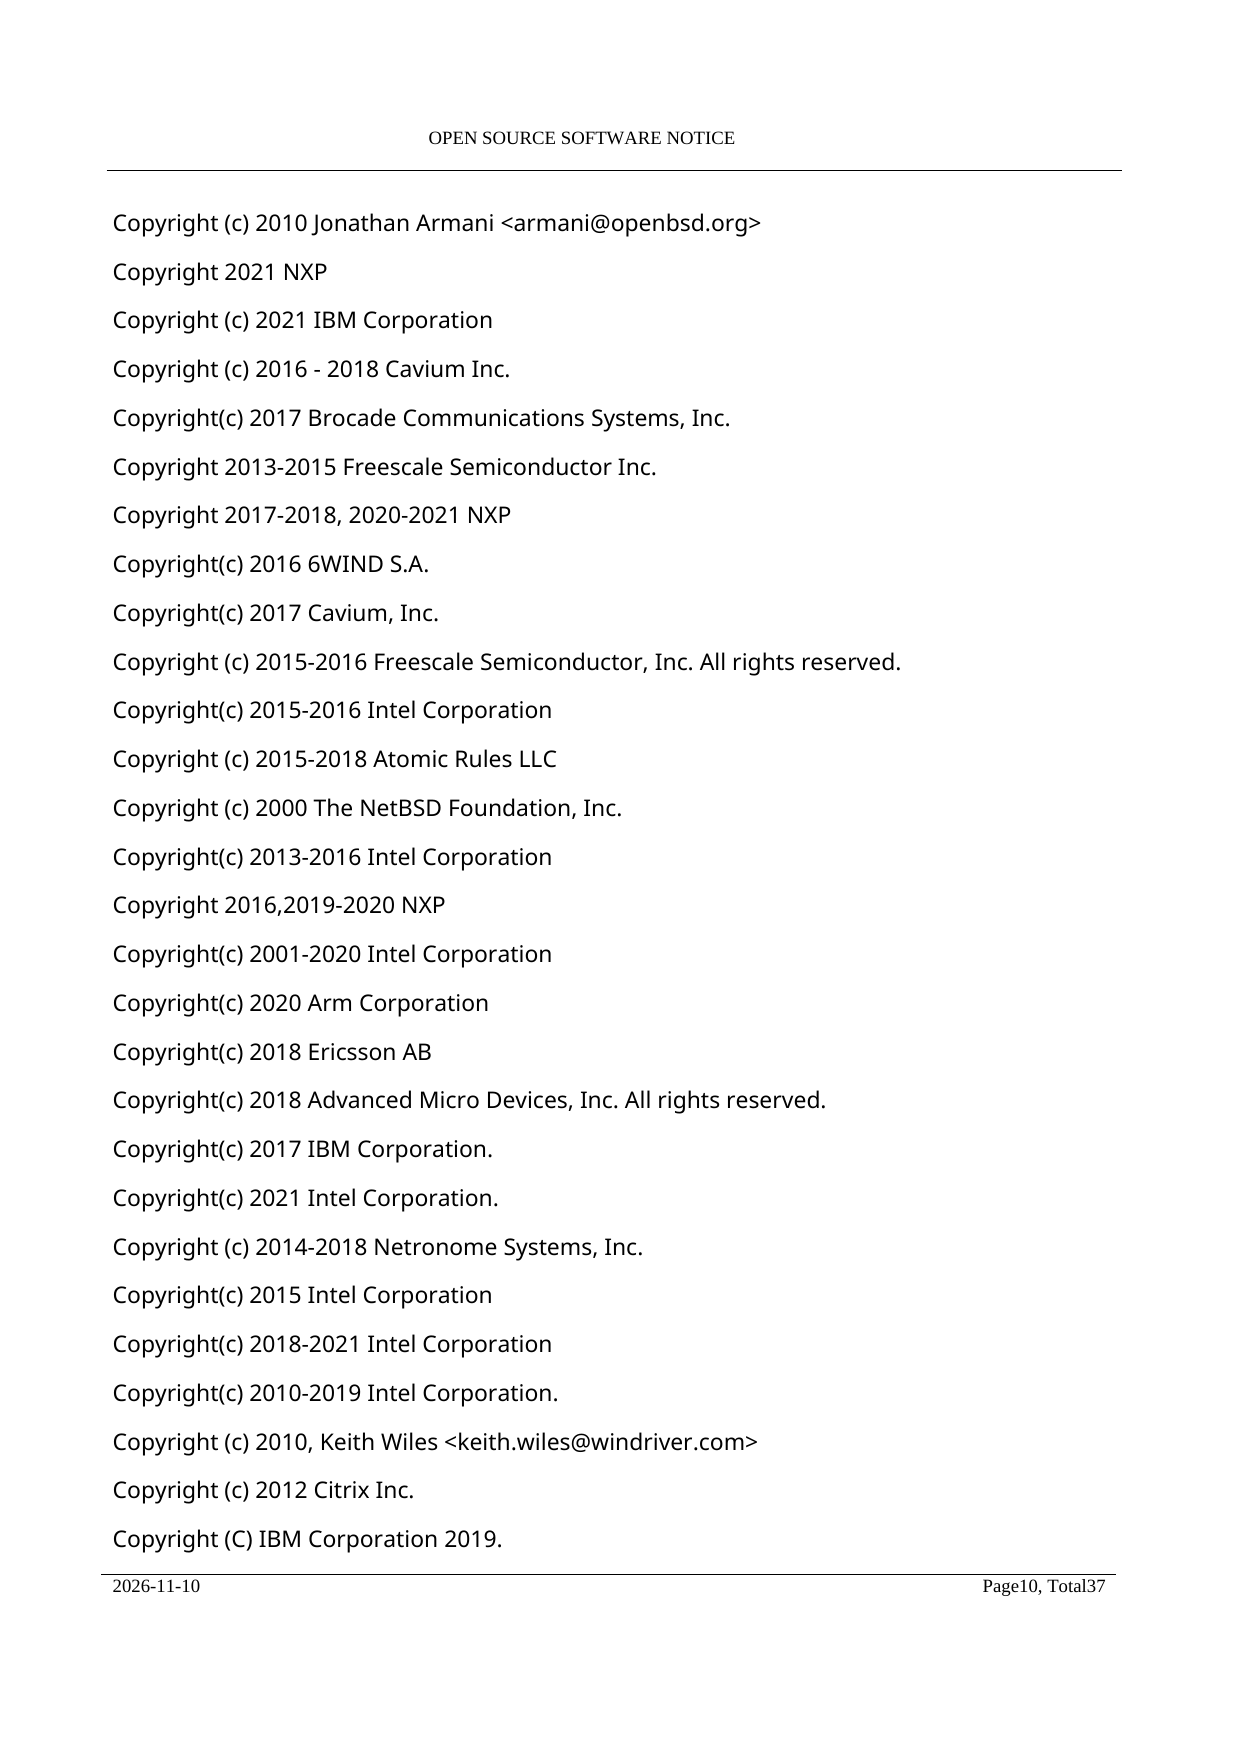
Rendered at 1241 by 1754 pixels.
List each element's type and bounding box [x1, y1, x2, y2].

text [112, 206, 1128, 1555]
